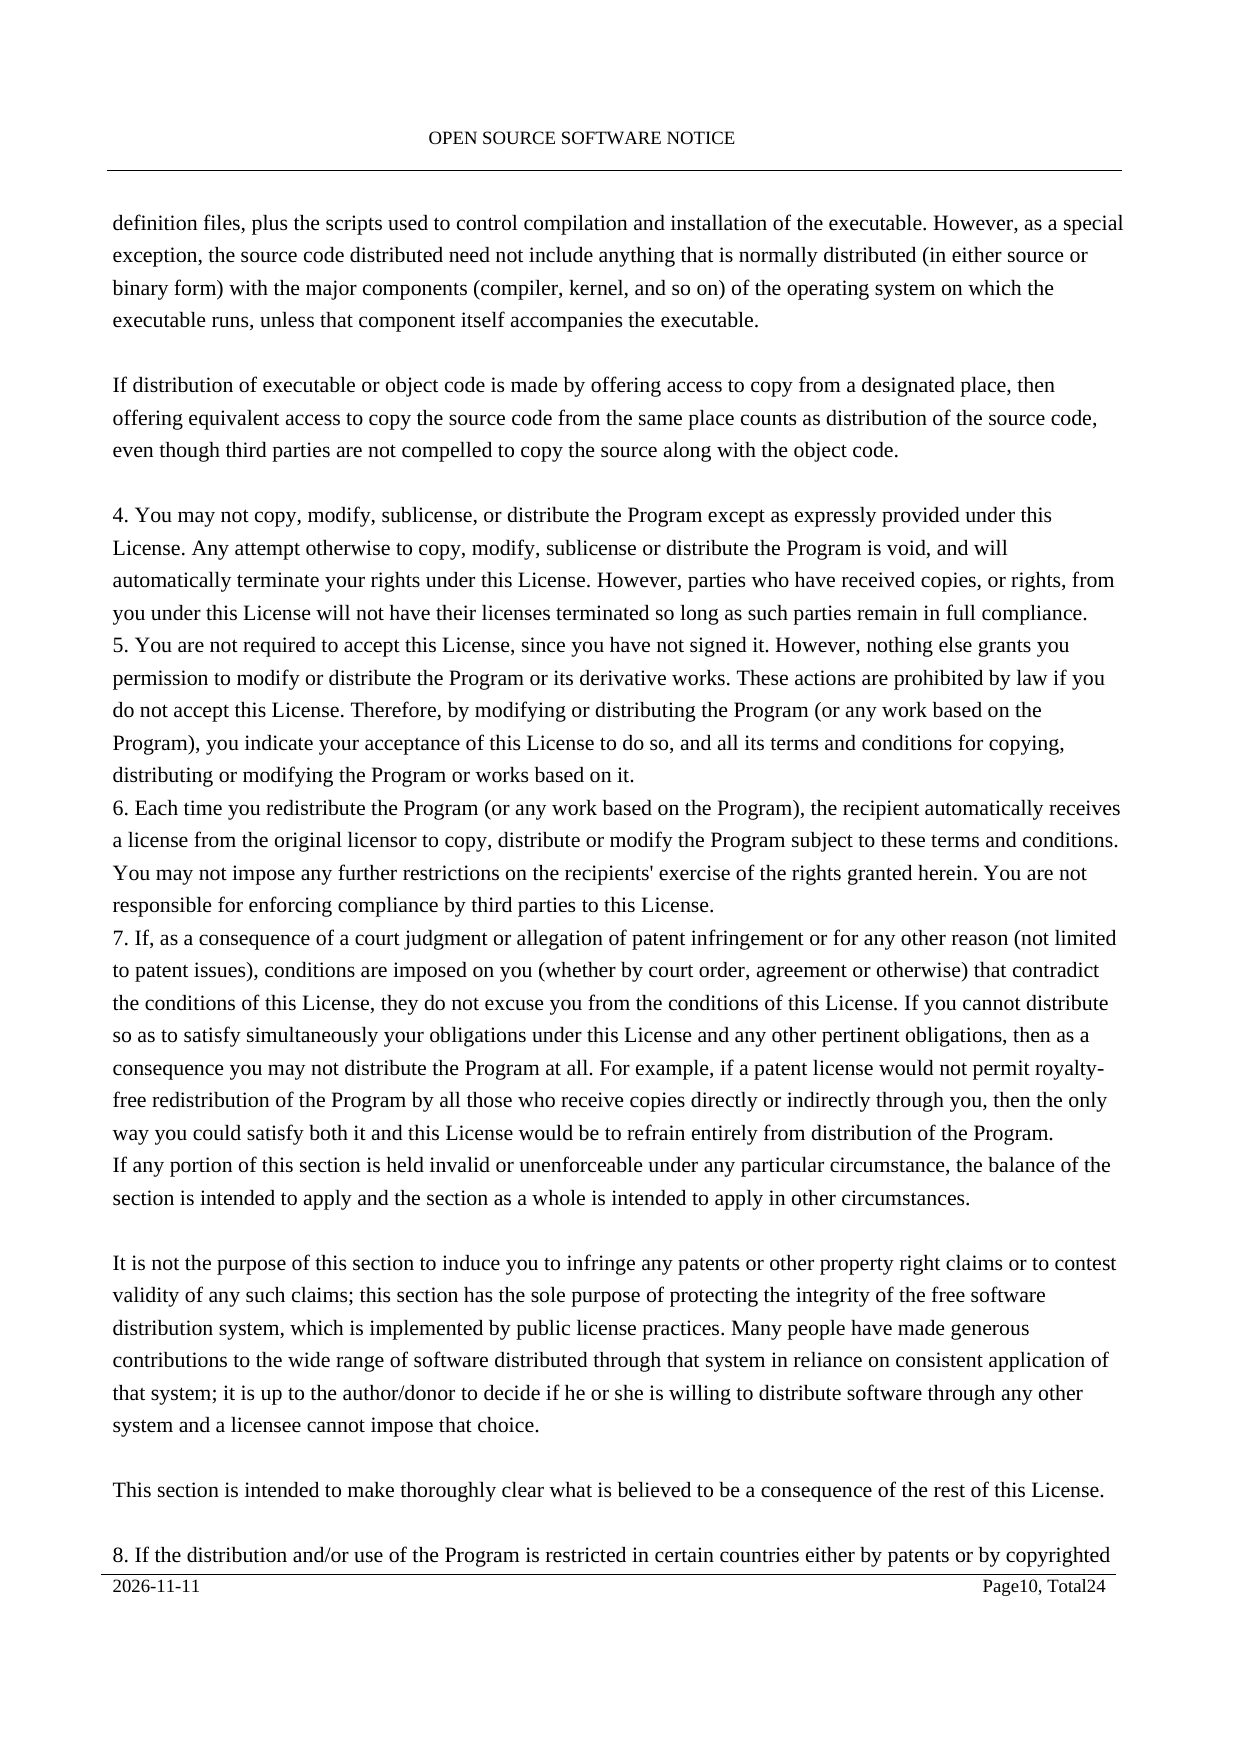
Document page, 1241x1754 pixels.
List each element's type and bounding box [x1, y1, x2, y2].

text [112, 206, 1128, 1571]
